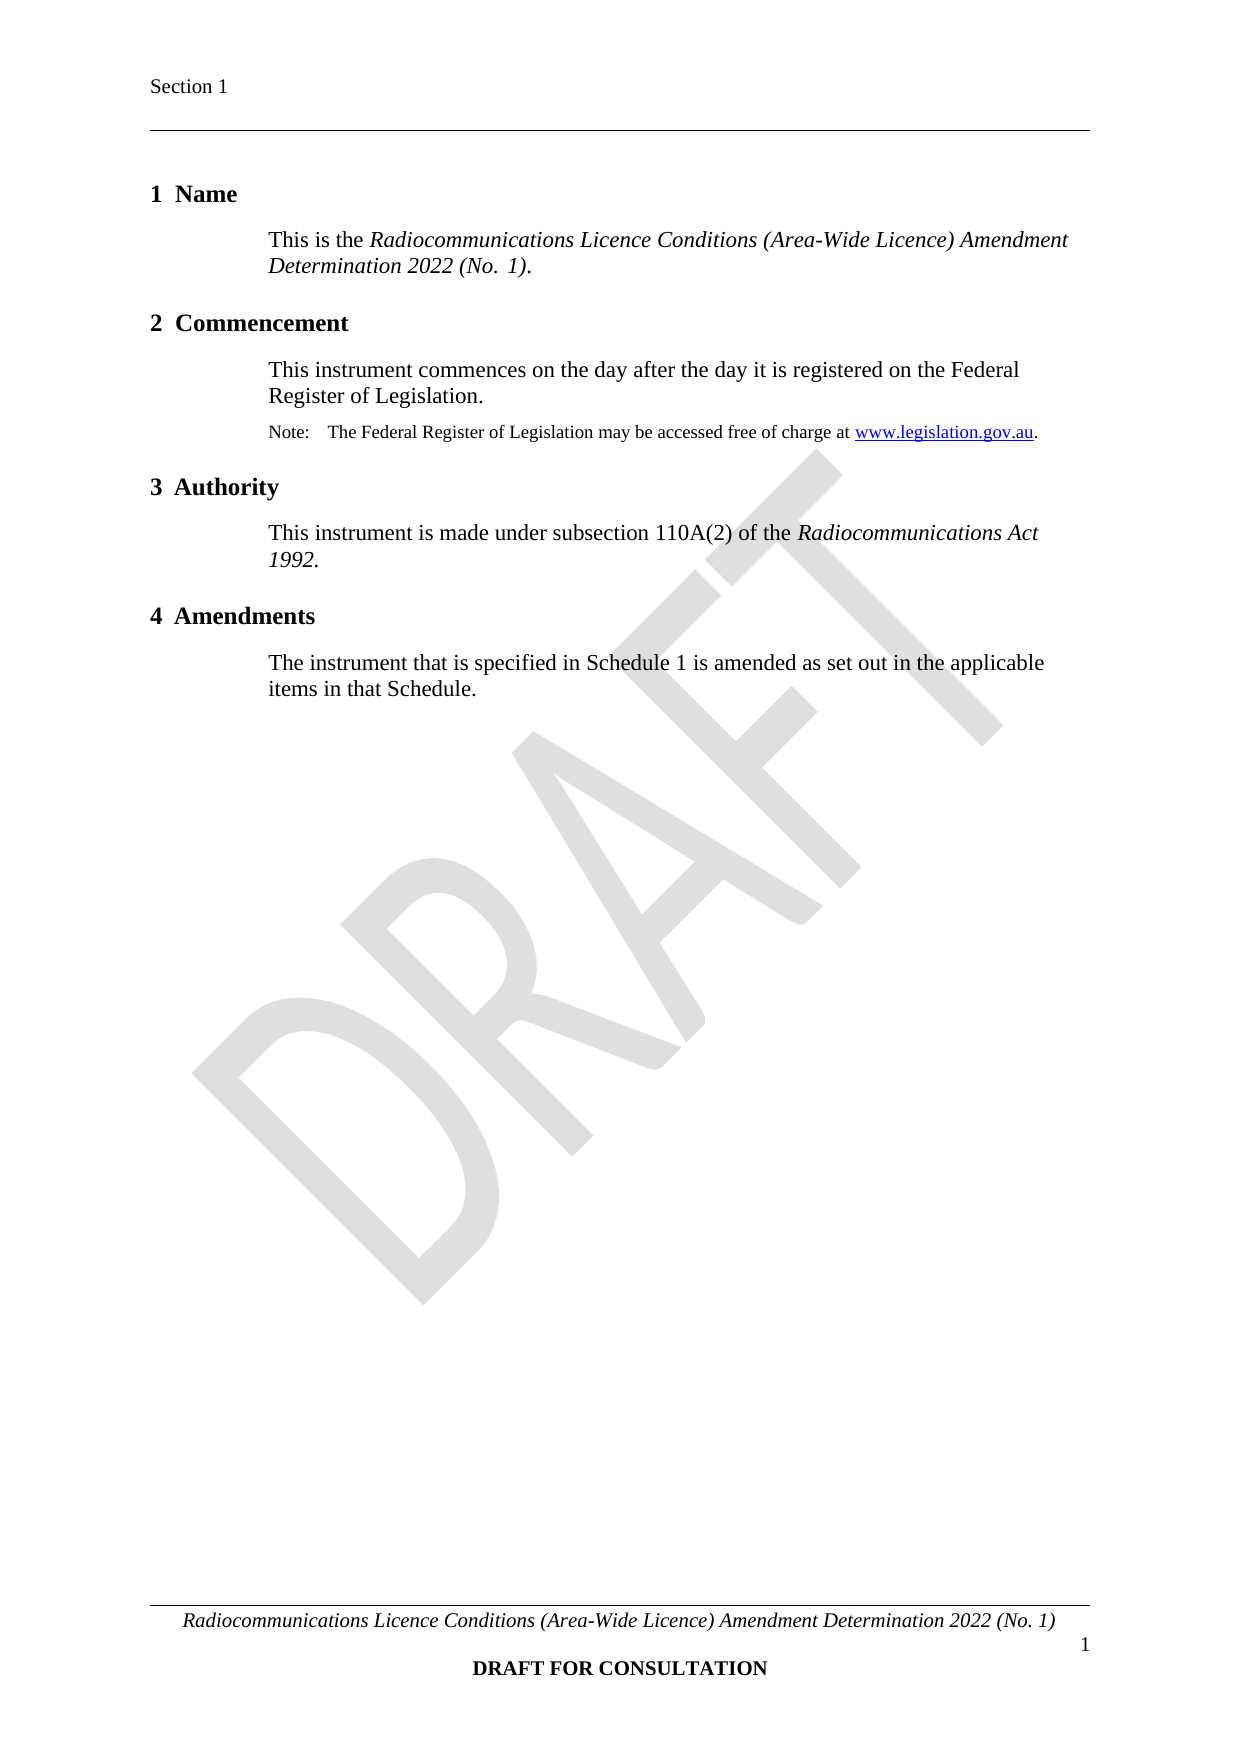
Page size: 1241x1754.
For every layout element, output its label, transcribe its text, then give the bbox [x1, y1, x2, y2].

text Note: The Federal Register of Legislation may be accessed free of charge at www.legislation.gov.au. [268, 421, 1090, 443]
text 2 Commencement [150, 308, 1090, 337]
text This is the Radiocommunications Licence Conditions (Area-Wide Licence) Amendment Determination 2022 (No. 1). [150, 226, 1090, 279]
text 1 Name [150, 179, 1090, 207]
text The instrument that is specified in Schedule 1 is amended as set out in the applicable items in that Schedule. [150, 649, 1090, 701]
text 4 Amendments [150, 601, 1090, 630]
text 3 Authority [150, 472, 1090, 501]
text This instrument is made under subsection 110A(2) of the Radiocommunications Act 1992. [150, 519, 1090, 572]
text This instrument commences on the day after the day it is registered on the Federal Register of Legislation. [150, 356, 1090, 408]
